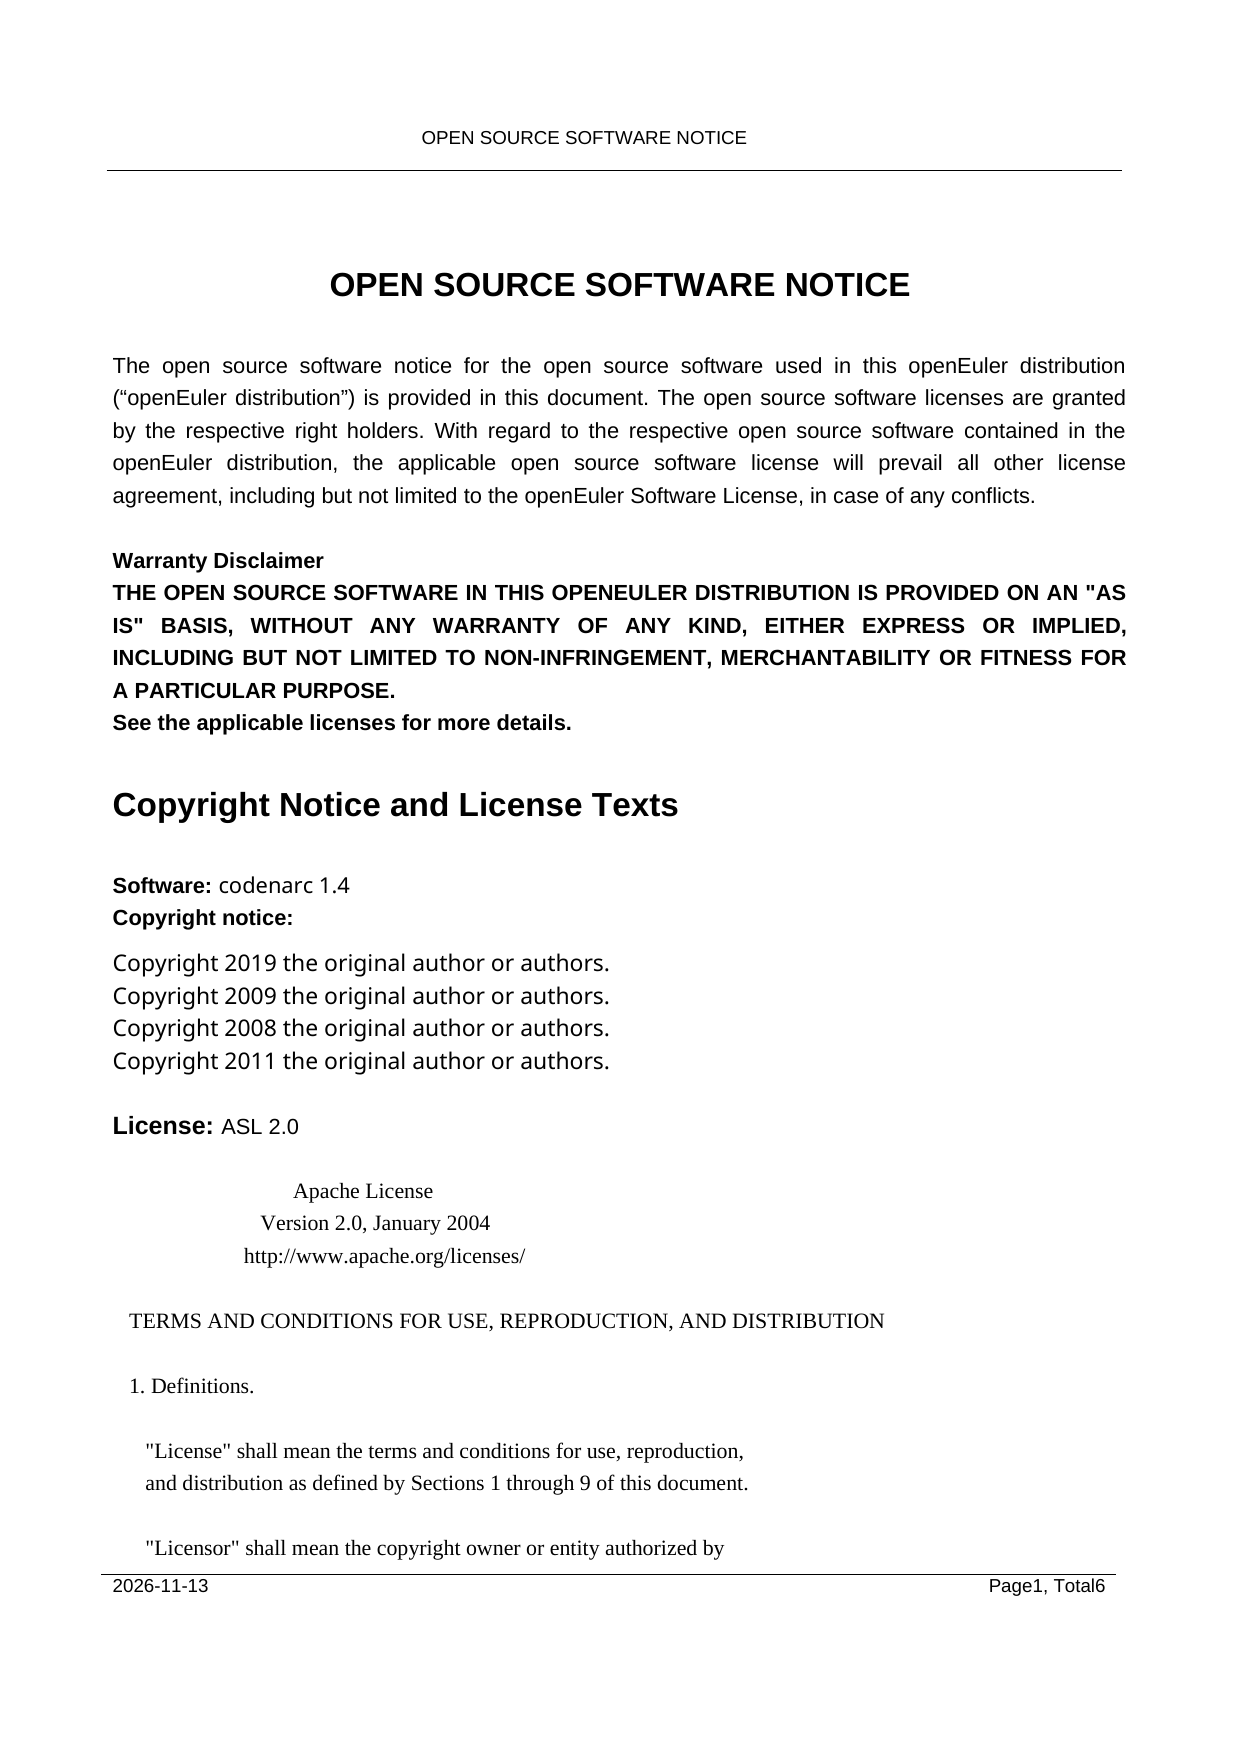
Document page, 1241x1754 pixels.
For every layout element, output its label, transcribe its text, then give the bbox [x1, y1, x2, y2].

text Copyright notice: [112, 901, 1128, 934]
text THE OPEN SOURCE SOFTWARE IN THIS OPENEULER DISTRIBUTION IS PROVIDED ON AN "AS IS" BASIS, WITHOUT ANY WARRANTY OF ANY KIND, EITHER EXPRESS OR IMPLIED, INCLUDING BUT NOT LIMITED TO NON-INFRINGEMENT, MERCHANTABILITY OR FITNESS FOR A PARTICULAR PURPOSE. See the applicable licenses for more details. [112, 576, 1128, 739]
text Warranty Disclaimer [112, 544, 1128, 576]
text Copyright 2019 the original author or authors. Copyright 2009 the original author or authors. Copyright 2008 the original author or authors. Copyright 2011 the original author or authors. [112, 947, 1128, 1109]
text Copyright Notice and License Texts [112, 771, 1128, 836]
title Software: codenarc 1.4 [112, 869, 1128, 901]
text License: ASL 2.0 [112, 1109, 1128, 1142]
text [112, 1142, 1128, 1564]
text The open source software notice for the open source software used in this openEuler distribution (“openEuler distribution”) is provided in this document. The open source software licenses are granted by the respective right holders. With regard to the respective open source software contained in the openEuler distribution, the applicable open source software license will prevail all other license agreement, including but not limited to the openEuler Software License, in case of any conflicts. [112, 349, 1128, 511]
text OPEN SOURCE SOFTWARE NOTICE [112, 251, 1128, 316]
